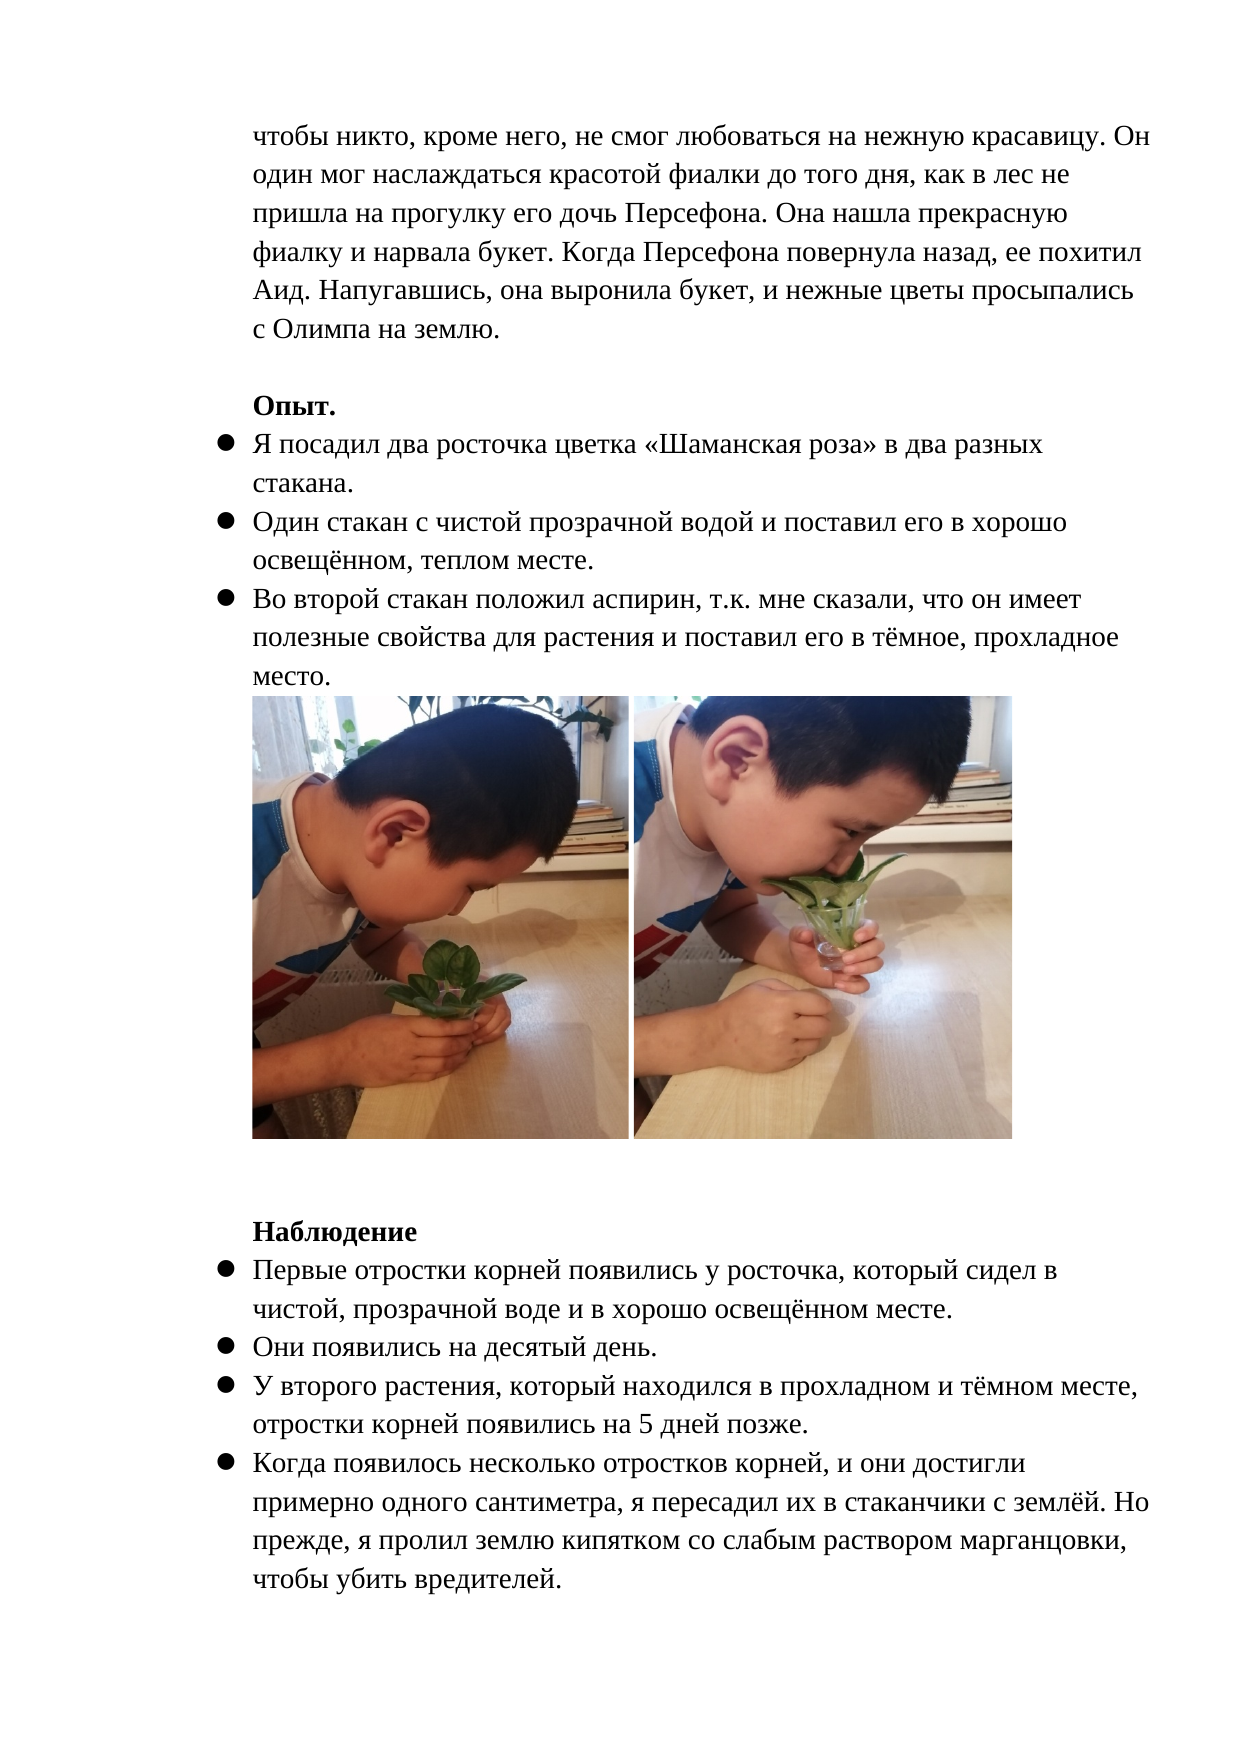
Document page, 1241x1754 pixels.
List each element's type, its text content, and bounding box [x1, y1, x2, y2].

picture [252, 696, 629, 1139]
list У второго растения, который находился в прохладном и тёмном месте, отростки корней появились на 5 дней позже. [215, 1368, 1152, 1440]
list Они появились на десятый день. [215, 1329, 1152, 1363]
list Я посадил два росточка цветка «Шаманская роза» в два разных стакана. [215, 426, 1152, 499]
list Первые отростки корней появились у росточка, который сидел в чистой, прозрачной воде и в хорошо освещённом месте. [215, 1252, 1152, 1324]
list Один стакан с чистой прозрачной водой и поставил его в хорошо освещённом, теплом месте. [215, 504, 1152, 576]
list Во второй стакан положил аспирин, т.к. мне сказали, что он имеет полезные свойства для растения и поставил его в тёмное, прохладное место. [215, 581, 1152, 692]
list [252, 118, 1152, 344]
list Когда появилось несколько отростков корней, и они достигли примерно одного сантиметра, я пересадил их в стаканчики с землёй. Но прежде, я пролил землю кипятком со слабым раствором марганцовки, чтобы убить вредителей. [215, 1445, 1152, 1594]
list Наблюдение [252, 1214, 1152, 1247]
picture [633, 696, 1013, 1139]
list Опыт. [252, 388, 1152, 421]
